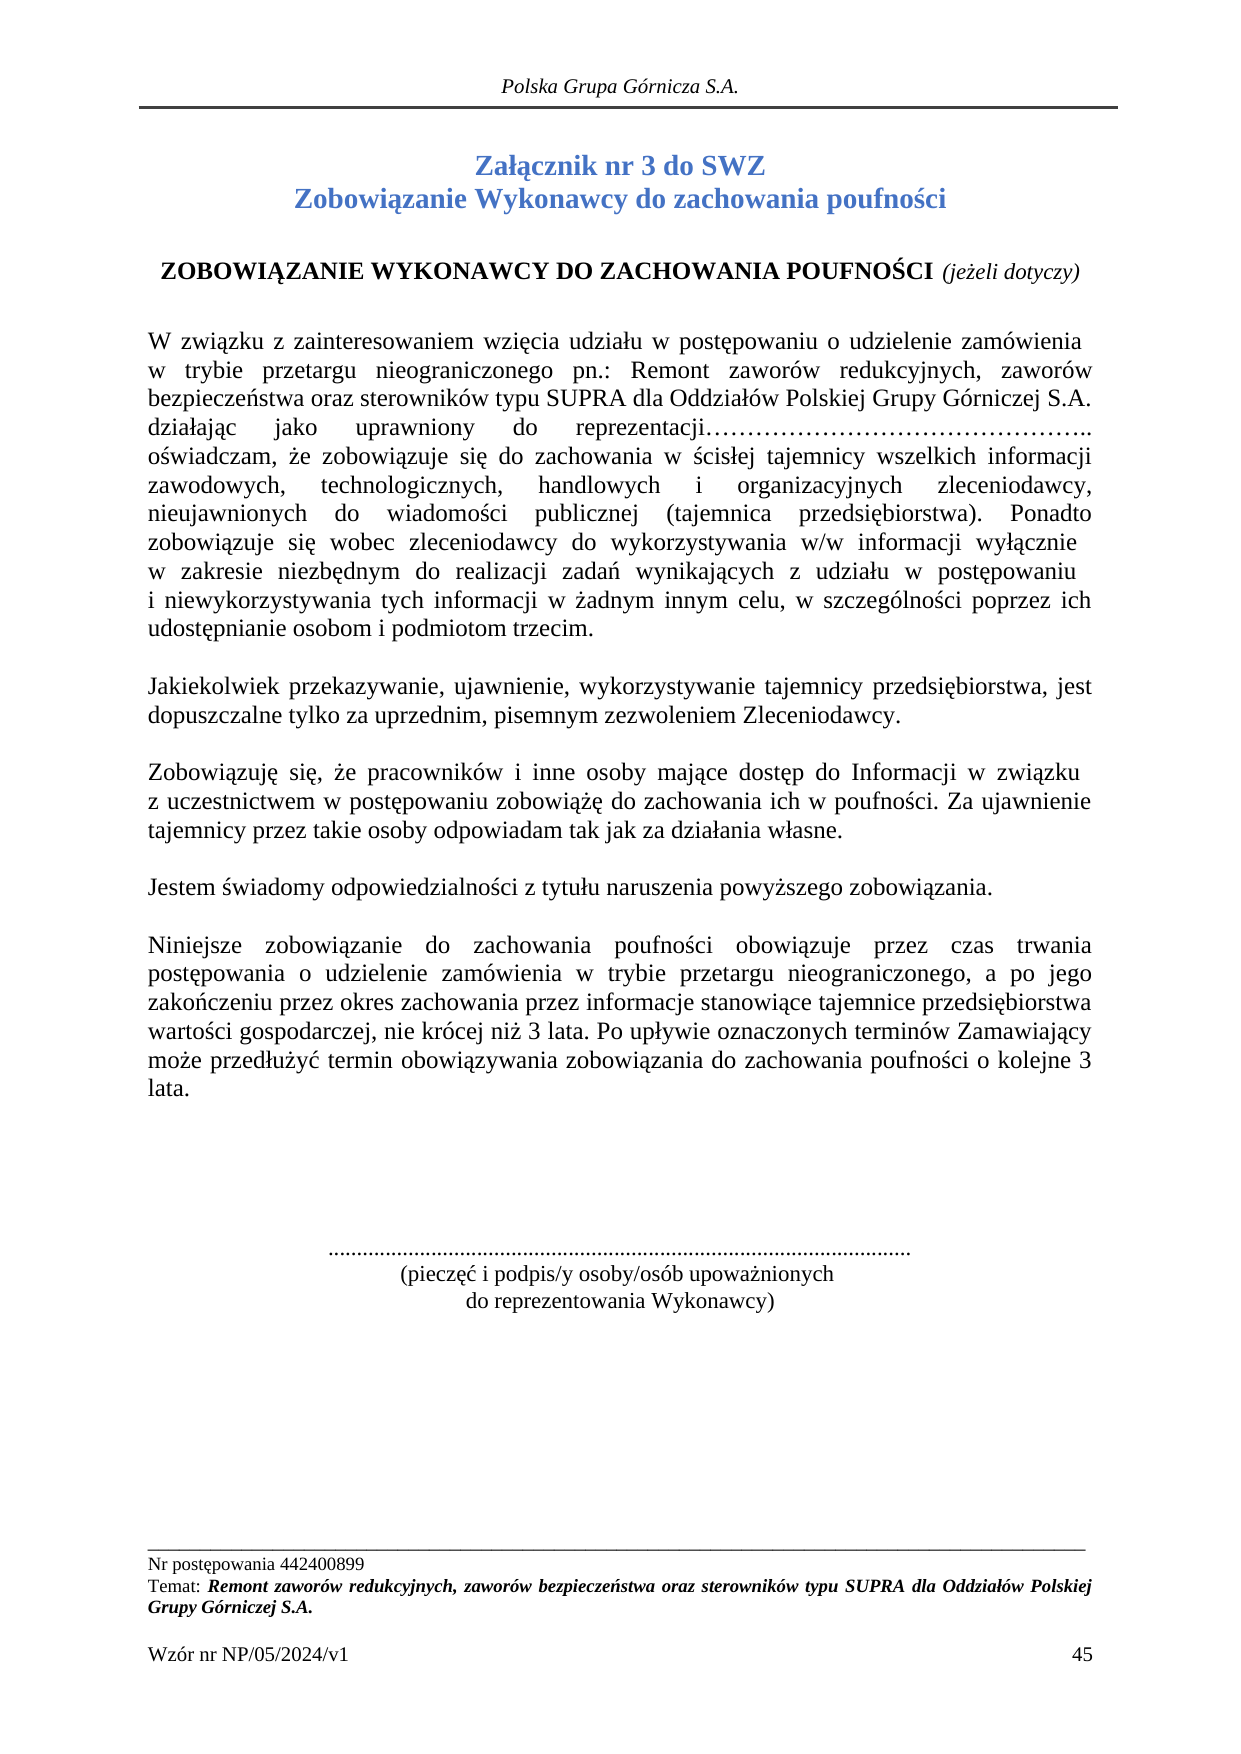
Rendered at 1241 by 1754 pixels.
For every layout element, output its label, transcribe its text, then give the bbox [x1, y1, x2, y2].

text (pieczęć i podpis/y osoby/osób upoważnionych do reprezentowania Wykonawcy) [148, 1260, 1093, 1313]
subtitle Zobowiązanie Wykonawcy do zachowania poufności [148, 181, 1093, 215]
text Niniejsze zobowiązanie do zachowania poufności obowiązuje przez czas trwania postępowania o udzielenie zamówienia w trybie przetargu nieograniczonego, a po jego zakończeniu przez okres zachowania przez informacje stanowiące tajemnice przedsiębiorstwa wartości gospodarczej, nie krócej niż 3 lata. Po upływie oznaczonych terminów Zamawiający może przedłużyć termin obowiązywania zobowiązania do zachowania poufności o kolejne 3 lata. [148, 930, 1093, 1102]
text ZOBOWIĄZANIE WYKONAWCY DO ZACHOWANIA POUFNOŚCI (jeżeli dotyczy) [148, 256, 1093, 285]
text Zobowiązuję się, że pracowników i inne osoby mające dostęp do Informacji w związku z uczestnictwem w postępowaniu zobowiążę do zachowania ich w poufności. Za ujawnienie tajemnicy przez takie osoby odpowiadam tak jak za działania własne. [148, 757, 1093, 843]
subtitle Załącznik nr 3 do SWZ [148, 148, 1093, 181]
text działając jako uprawniony do reprezentacji……………………………………….. oświadczam, że zobowiązuje się do zachowania w ścisłej tajemnicy wszelkich informacji zawodowych, technologicznych, handlowych i organizacyjnych zleceniodawcy, nieujawnionych do wiadomości publicznej (tajemnica przedsiębiorstwa). Ponadto zobowiązuje się wobec zleceniodawcy do wykorzystywania w/w informacji wyłącznie w zakresie niezbędnym do realizacji zadań wynikających z udziału w postępowaniu i niewykorzystywania tych informacji w żadnym innym celu, w szczególności poprzez ich udostępnianie osobom i podmiotom trzecim. [148, 412, 1093, 642]
text W związku z zainteresowaniem wzięcia udziału w postępowaniu o udzielenie zamówienia w trybie przetargu nieograniczonego pn.: Remont zaworów redukcyjnych, zaworów bezpieczeństwa oraz sterowników typu SUPRA dla Oddziałów Polskiej Grupy Górniczej S.A. [148, 326, 1093, 412]
text Jakiekolwiek przekazywanie, ujawnienie, wykorzystywanie tajemnicy przedsiębiorstwa, jest dopuszczalne tylko za uprzednim, pisemnym zezwoleniem Zleceniodawcy. [148, 671, 1093, 728]
text Jestem świadomy odpowiedzialności z tytułu naruszenia powyższego zobowiązania. [148, 872, 1093, 901]
text ...................................................................................................... [148, 1234, 1093, 1260]
